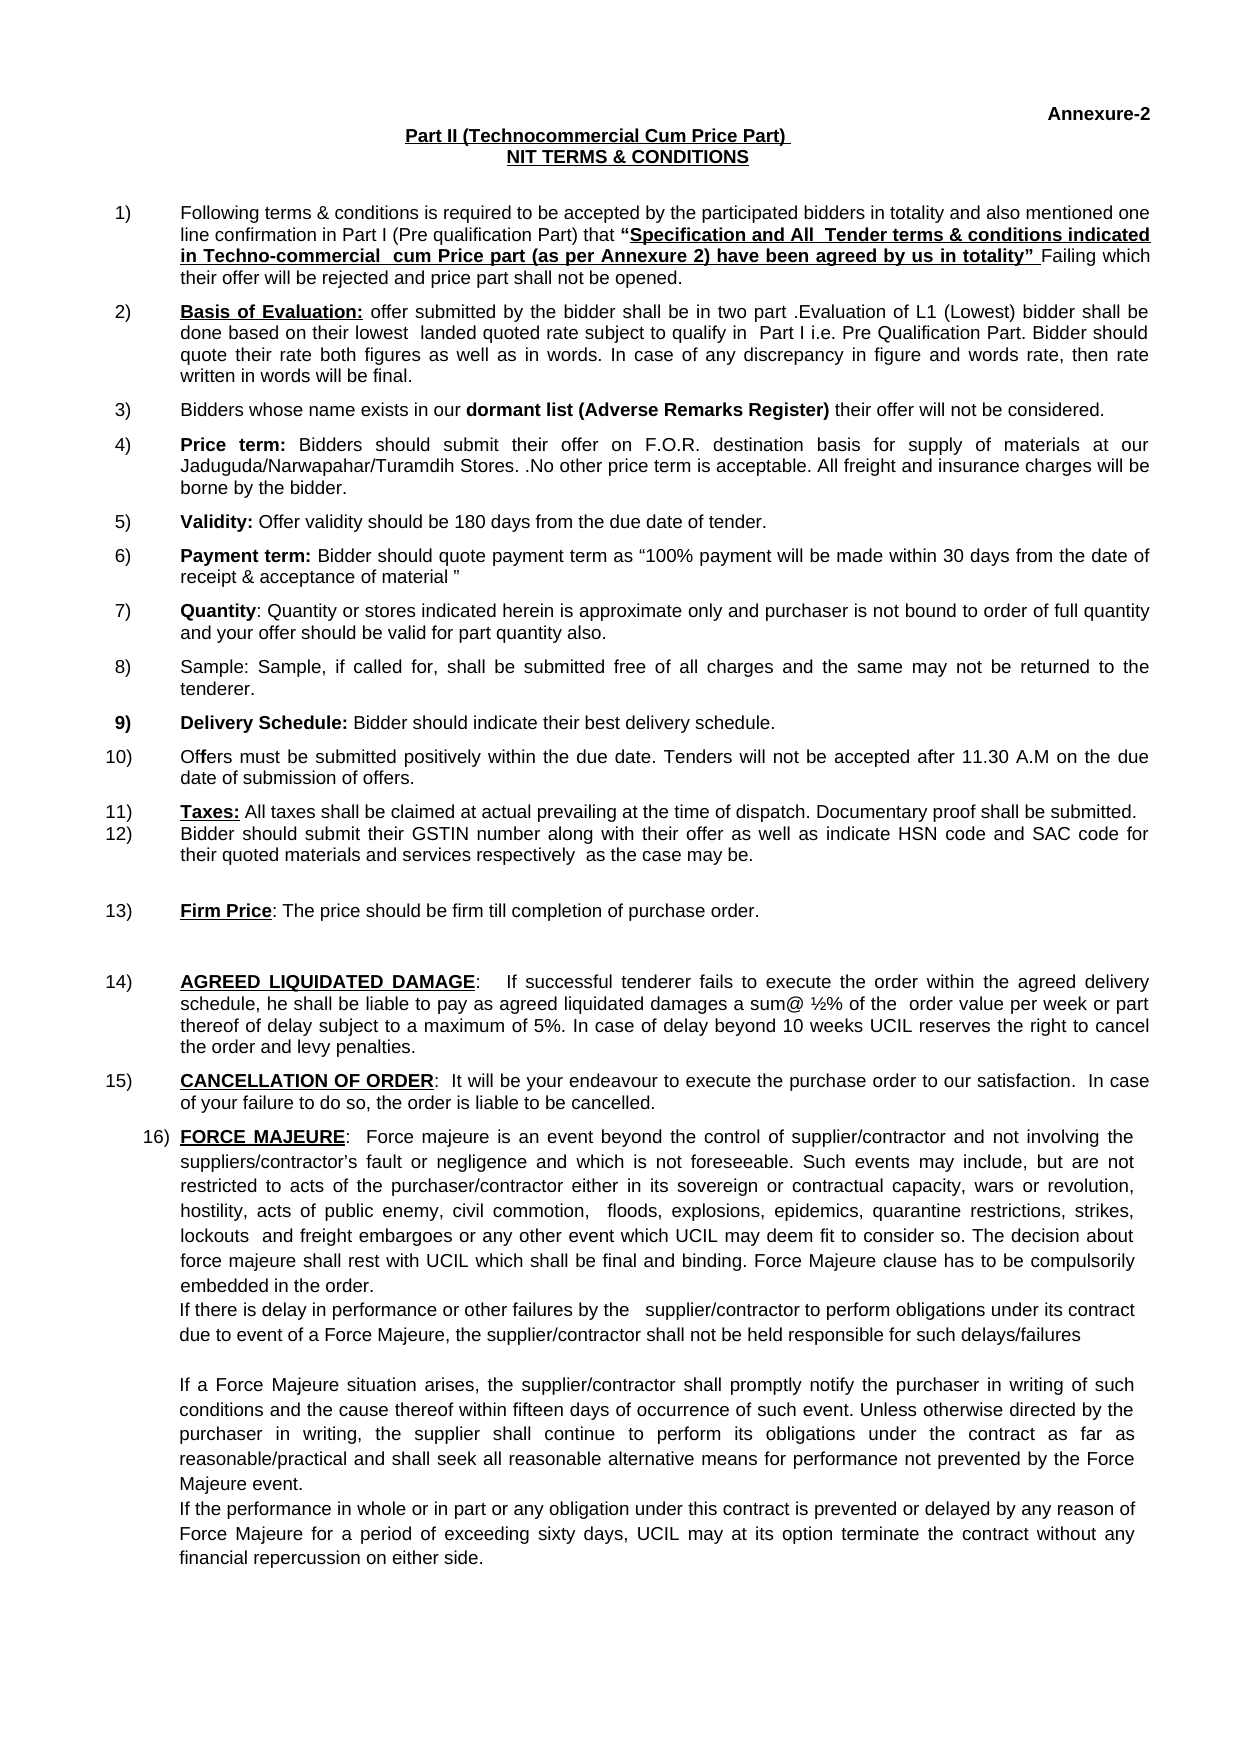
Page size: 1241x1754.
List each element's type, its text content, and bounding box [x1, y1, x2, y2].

list Basis of Evaluation: offer submitted by the bidder shall be in two part .Evaluation of L1 (Lowest) bidder shall be done based on their lowest landed quoted rate subject to qualify in Part I i.e. Pre Qualification Part. Bidder should quote their rate both figures as well as in words. In case of any discrepancy in figure and words rate, then rate written in words will be final. [114, 301, 1150, 387]
list If a Force Majeure situation arises, the supplier/contractor shall promptly notify the purchaser in writing of such conditions and the cause thereof within fifteen days of occurrence of such event. Unless otherwise directed by the purchaser in writing, the supplier shall continue to perform its obligations under the contract as far as reasonable/practical and shall seek all reasonable alternative means for performance not prevented by the Force Majeure event. [179, 1373, 1135, 1494]
text Part II (Technocommercial Cum Price Part) [105, 124, 1150, 146]
list If there is delay in performance or other failures by the supplier/contractor to perform obligations under its contract due to event of a Force Majeure, the supplier/contractor shall not be held responsible for such delays/failures [179, 1299, 1135, 1346]
list Validity: Offer validity should be 180 days from the due date of tender. [114, 511, 1150, 532]
list Taxes: All taxes shall be claimed at actual prevailing at the time of dispatch. Documentary proof shall be submitted. [105, 801, 1150, 823]
list Offers must be submitted positively within the due date. Tenders will not be accepted after 11.30 A.M on the due date of submission of offers. [105, 746, 1150, 789]
list Bidders whose name exists in our dormant list (Adverse Remarks Register) their offer will not be considered. [114, 399, 1150, 421]
list If the performance in whole or in part or any obligation under this contract is prevented or delayed by any reason of Force Majeure for a period of exceeding sixty days, UCIL may at its option terminate the contract without any financial repercussion on either side. [179, 1497, 1135, 1569]
list Delivery Schedule: Bidder should indicate their best delivery schedule. [114, 711, 1150, 733]
text Annexure-2 [105, 103, 1150, 124]
list Firm Price: The price should be firm till completion of purchase order. [105, 900, 1150, 921]
list Quantity: Quantity or stores indicated herein is approximate only and purchaser is not bound to order of full quantity and your offer should be valid for part quantity also. [114, 600, 1150, 643]
text NIT TERMS & CONDITIONS [105, 146, 1150, 168]
list CANCELLATION OF ORDER: It will be your endeavour to execute the purchase order to our satisfaction. In case of your failure to do so, the order is liable to be cancelled. [105, 1070, 1150, 1113]
list FORCE MAJEURE: Force majeure is an event beyond the control of supplier/contractor and not involving the suppliers/contractor’s fault or negligence and which is not foreseeable. Such events may include, but are not restricted to acts of the purchaser/contractor either in its sovereign or contractual capacity, wars or revolution, hostility, acts of public enemy, civil commotion, floods, explosions, epidemics, quarantine restrictions, strikes, lockouts and freight embargoes or any other event which UCIL may deem fit to consider so. The decision about force majeure shall rest with UCIL which shall be final and binding. Force Majeure clause has to be compulsorily embedded in the order. [143, 1126, 1135, 1296]
list Payment term: Bidder should quote payment term as “100% payment will be made within 30 days from the date of receipt & acceptance of material ” [114, 544, 1150, 588]
list Bidder should submit their GSTIN number along with their offer as well as indicate HSN code and SAC code for their quoted materials and services respectively as the case may be. [105, 823, 1150, 866]
list AGREED LIQUIDATED DAMAGE: If successful tenderer fails to execute the order within the agreed delivery schedule, he shall be liable to pay as agreed liquidated damages a sum@ ½% of the order value per week or part thereof of delay subject to a maximum of 5%. In case of delay beyond 10 weeks UCIL reserves the right to cancel the order and levy penalties. [105, 971, 1150, 1057]
list Sample: Sample, if called for, shall be submitted free of all charges and the same may not be returned to the tenderer. [114, 656, 1150, 699]
list Following terms & conditions is required to be accepted by the participated bidders in totality and also mentioned one line confirmation in Part I (Pre qualification Part) that “Specification and All Tender terms & conditions indicated in Techno-commercial cum Price part (as per Annexure 2) have been agreed by us in totality” Failing which their offer will be rejected and price part shall not be opened. [114, 202, 1150, 288]
list Price term: Bidders should submit their offer on F.O.R. destination basis for supply of materials at our Jaduguda/Narwapahar/Turamdih Stores. .No other price term is acceptable. All freight and insurance charges will be borne by the bidder. [114, 433, 1150, 498]
